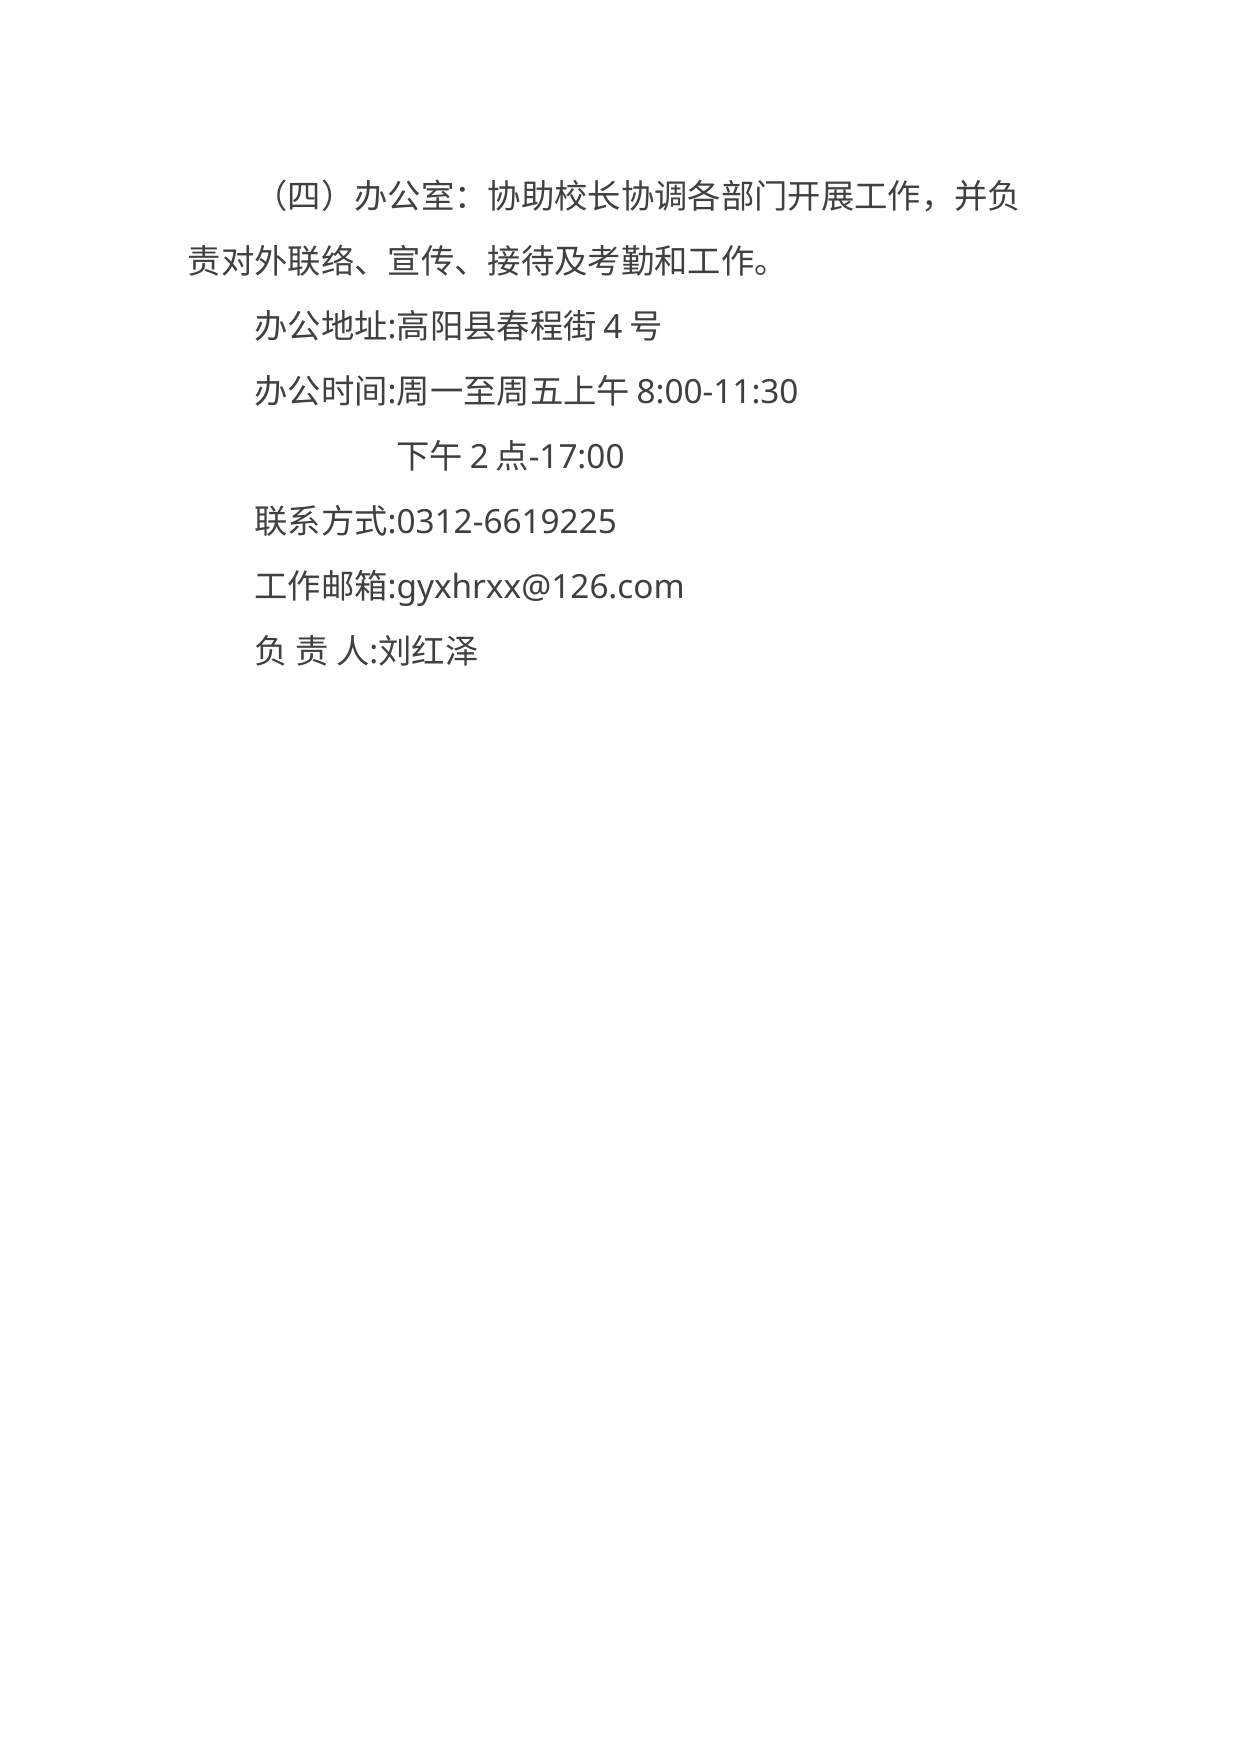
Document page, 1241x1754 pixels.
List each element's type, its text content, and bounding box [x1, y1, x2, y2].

text 负 责 人:刘红泽 [187, 617, 1053, 682]
text 下午2点-17:00 [187, 422, 1053, 487]
text 工作邮箱:gyxhrxx@126.com [187, 552, 1053, 617]
text 办公时间:周一至周五上午8:00-11:30 [187, 357, 1053, 422]
text （四）办公室：协助校长协调各部门开展工作，并负责对外联络、宣传、接待及考勤和工作。 [187, 162, 1053, 292]
text 办公地址:高阳县春程街4号 [187, 292, 1053, 357]
text 联系方式:0312-6619225 [187, 487, 1053, 552]
